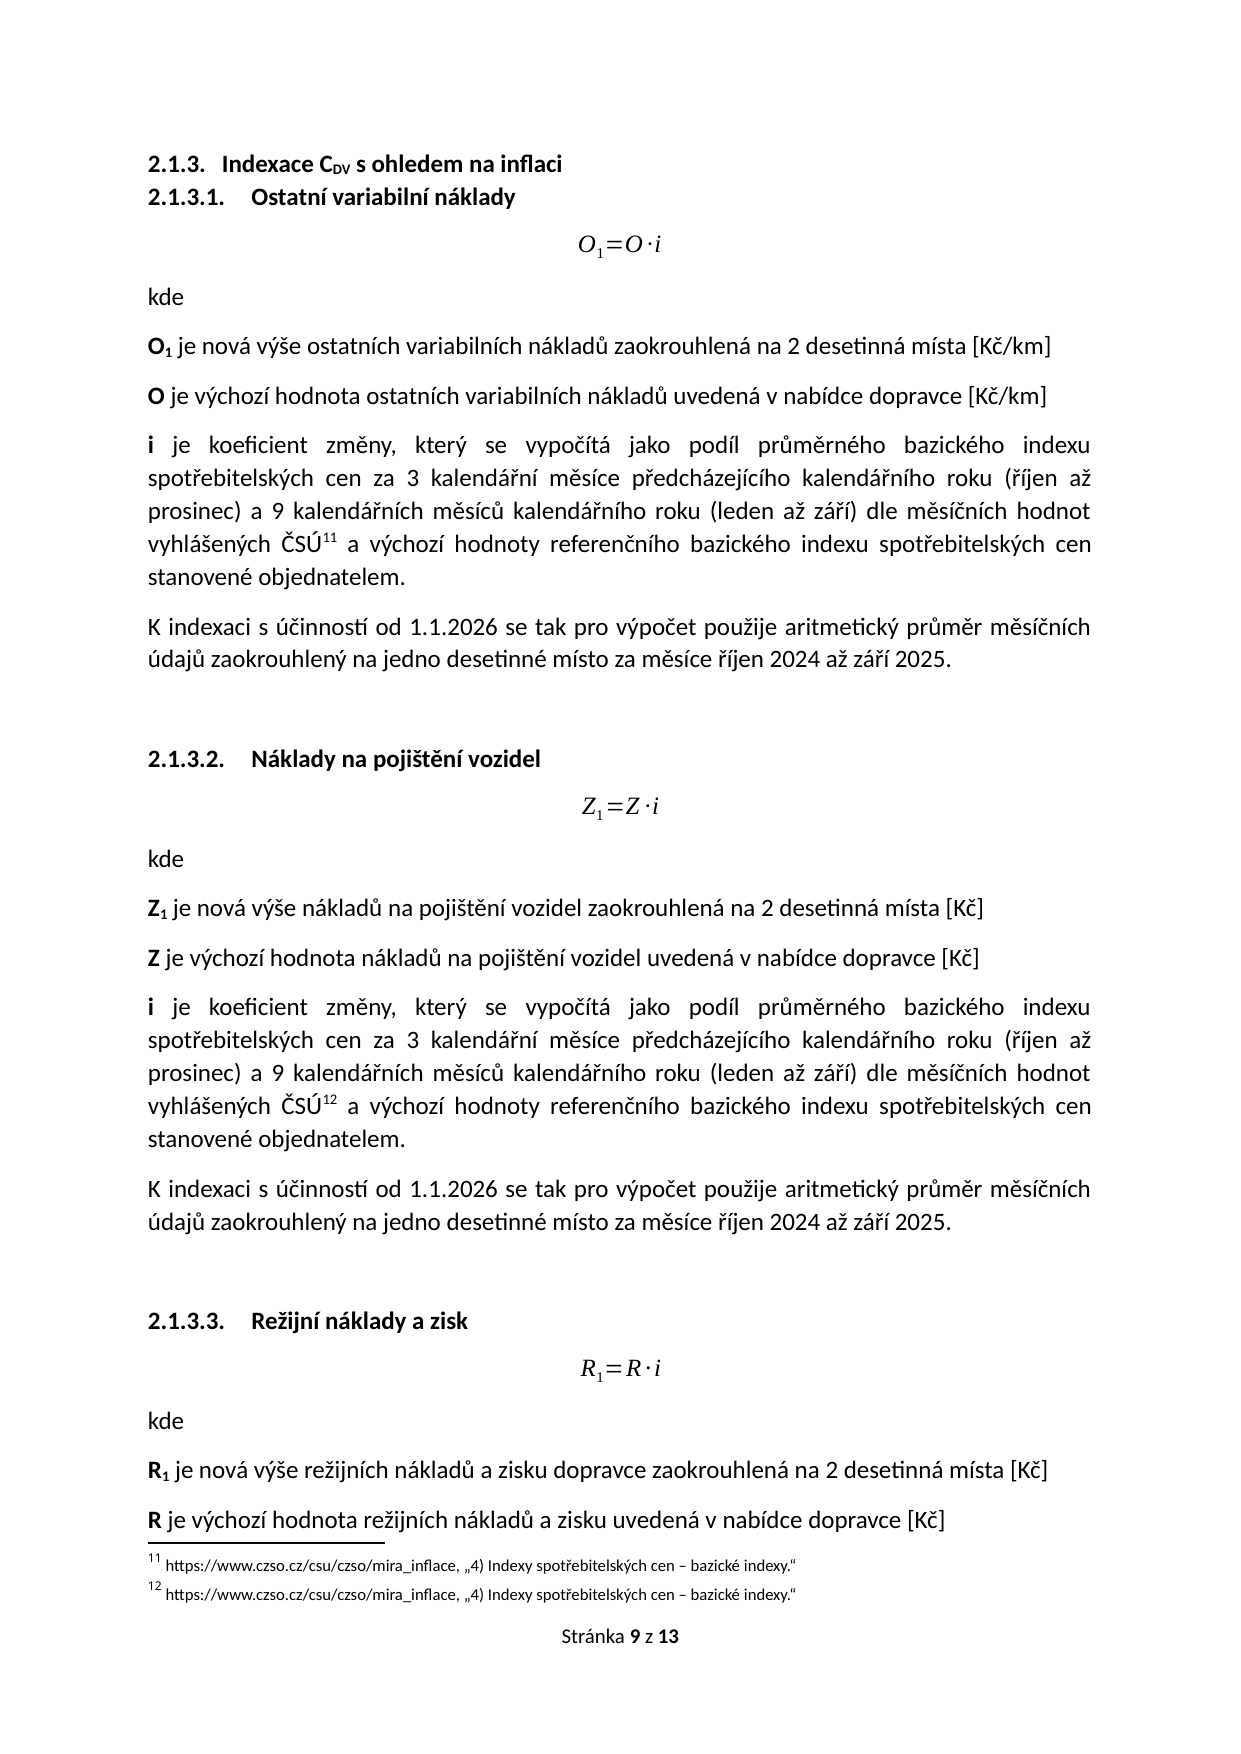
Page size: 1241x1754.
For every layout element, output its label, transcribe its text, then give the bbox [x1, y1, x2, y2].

text R je výchozí hodnota režijních nákladů a zisku uvedená v nabídce dopravce [Kč] [148, 1504, 1092, 1535]
list Režijní náklady a zisk [148, 1305, 1092, 1335]
text O je výchozí hodnota ostatních variabilních nákladů uvedená v nabídce dopravce [Kč/km] [148, 380, 1092, 410]
text R1 je nová výše režijních nákladů a zisku dopravce zaokrouhlená na 2 desetinná místa [Kč] [148, 1454, 1092, 1485]
list Náklady na pojištění vozidel [148, 743, 1092, 773]
list Ostatní variabilní náklady [148, 181, 1092, 211]
list Indexace CDV s ohledem na inflaci [148, 148, 1092, 178]
text O1 je nová výše ostatních variabilních nákladů zaokrouhlená na 2 desetinná místa [Kč/km] [148, 330, 1092, 361]
text Z je výchozí hodnota nákladů na pojištění vozidel uvedená v nabídce dopravce [Kč] [148, 942, 1092, 972]
text Z1 je nová výše nákladů na pojištění vozidel zaokrouhlená na 2 desetinná místa [Kč] [148, 892, 1092, 923]
text kde [148, 843, 1092, 873]
text kde [148, 1405, 1092, 1436]
text i je koeficient změny, který se vypočítá jako podíl průměrného bazického indexu spotřebitelských cen za 3 kalendářní měsíce předcházejícího kalendářního roku (říjen až prosinec) a 9 kalendářních měsíců kalendářního roku (leden až září) dle měsíčních hodnot vyhlášených ČSÚ a výchozí hodnoty referenčního bazického indexu spotřebitelských cen stanovené objednatelem. [148, 429, 1092, 592]
text kde [148, 281, 1092, 311]
text i je koeficient změny, který se vypočítá jako podíl průměrného bazického indexu spotřebitelských cen za 3 kalendářní měsíce předcházejícího kalendářního roku (říjen až prosinec) a 9 kalendářních měsíců kalendářního roku (leden až září) dle měsíčních hodnot vyhlášených ČSÚ a výchozí hodnoty referenčního bazického indexu spotřebitelských cen stanovené objednatelem. [148, 992, 1092, 1154]
